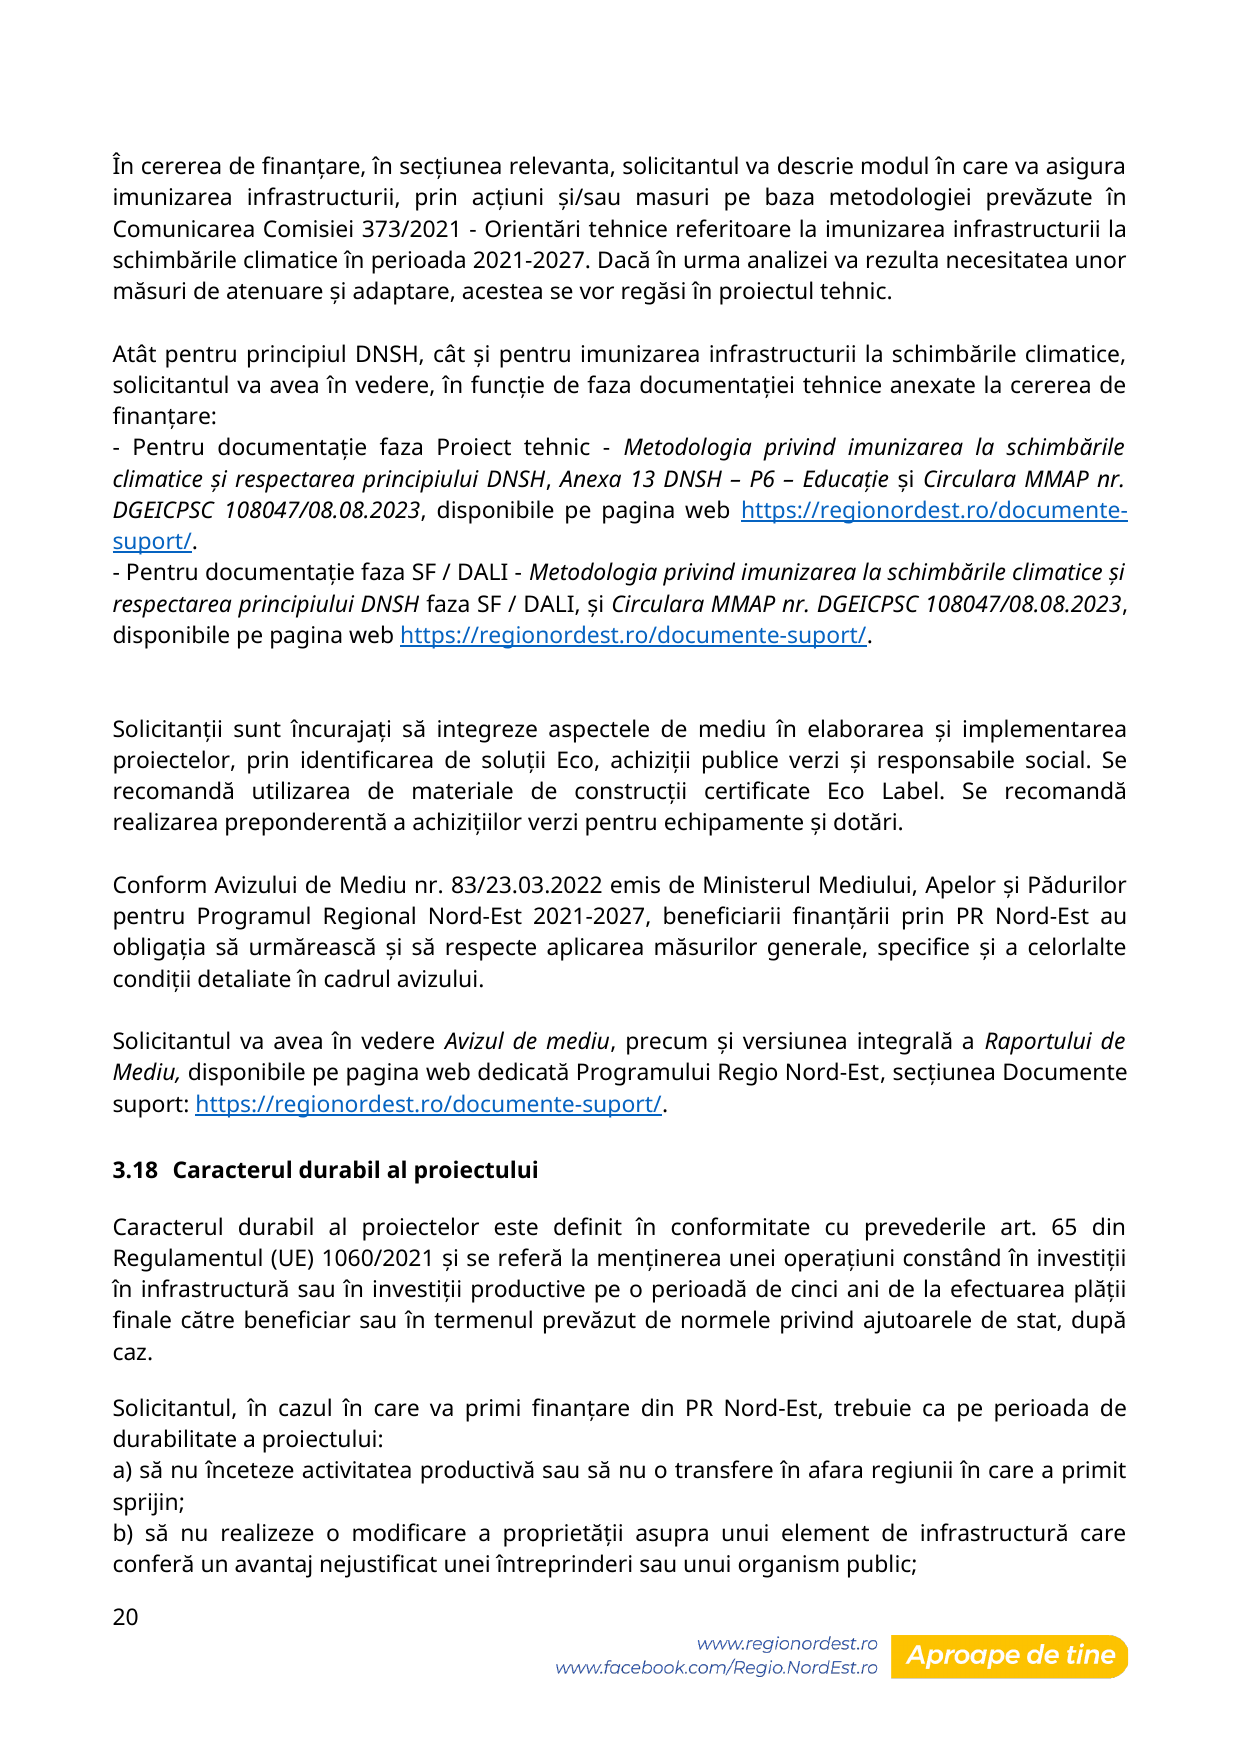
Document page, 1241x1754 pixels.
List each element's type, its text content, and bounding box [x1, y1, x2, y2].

text Conform Avizului de Mediu nr. 83/23.03.2022 emis de Ministerul Mediului, Apelor și Pădurilor pentru Programul Regional Nord-Est 2021-2027, beneficiarii finanțării prin PR Nord-Est au obligația să urmărească și să respecte aplicarea măsurilor generale, specifice și a celorlalte condiții detaliate în cadrul avizului. [112, 869, 1128, 994]
text a) să nu înceteze activitatea productivă sau să nu o transfere în afara regiunii în care a primit sprijin; [112, 1454, 1128, 1517]
text - Pentru documentație faza SF / DALI - Metodologia privind imunizarea la schimbările climatice și respectarea principiului DNSH faza SF / DALI, și Circulara MMAP nr. DGEICPSC 108047/08.08.2023, disponibile pe pagina web https://regionordest.ro/documente-suport/. [112, 556, 1128, 650]
subtitle Caracterul durabil al proiectului [112, 1154, 1128, 1185]
text Solicitanții sunt încurajați să integreze aspectele de mediu în elaborarea și implementarea proiectelor, prin identificarea de soluții Eco, achiziții publice verzi și responsabile social. Se recomandă utilizarea de materiale de construcții certificate Eco Label. Se recomandă realizarea preponderentă a achizițiilor verzi pentru echipamente și dotări. [112, 712, 1128, 837]
picture [541, 1632, 1129, 1681]
text Solicitantul va avea în vedere Avizul de mediu, precum și versiunea integrală a Raportului de Mediu, disponibile pe pagina web dedicată Programului Regio Nord-Est, secțiunea Documente suport: https://regionordest.ro/documente-suport/. [112, 1025, 1128, 1119]
text b) să nu realizeze o modificare a proprietății asupra unui element de infrastructură care conferă un avantaj nejustificat unei întreprinderi sau unui organism public; [112, 1517, 1128, 1579]
text Caracterul durabil al proiectelor este definit în conformitate cu prevederile art. 65 din Regulamentul (UE) 1060/2021 și se referă la menținerea unei operațiuni constând în investiții în infrastructură sau în investiții productive pe o perioadă de cinci ani de la efectuarea plății finale către beneficiar sau în termenul prevăzut de normele privind ajutoarele de stat, după caz. [112, 1210, 1128, 1367]
text Atât pentru principiul DNSH, cât și pentru imunizarea infrastructurii la schimbările climatice, solicitantul va avea în vedere, în funcție de faza documentației tehnice anexate la cererea de finanțare: [112, 337, 1128, 431]
text În cererea de finanțare, în secțiunea relevanta, solicitantul va descrie modul în care va asigura imunizarea infrastructurii, prin acțiuni și/sau masuri pe baza metodologiei prevăzute în Comunicarea Comisiei 373/2021 - Orientări tehnice referitoare la imunizarea infrastructurii la schimbările climatice în perioada 2021-2027. Dacă în urma analizei va rezulta necesitatea unor măsuri de atenuare și adaptare, acestea se vor regăsi în proiectul tehnic. [112, 150, 1128, 306]
text Solicitantul, în cazul în care va primi finanțare din PR Nord-Est, trebuie ca pe perioada de durabilitate a proiectului: [112, 1392, 1128, 1454]
text - Pentru documentație faza Proiect tehnic - Metodologia privind imunizarea la schimbările climatice și respectarea principiului DNSH, Anexa 13 DNSH – P6 – Educație și Circulara MMAP nr. DGEICPSC 108047/08.08.2023, disponibile pe pagina web https://regionordest.ro/documente-suport/. [112, 431, 1128, 556]
